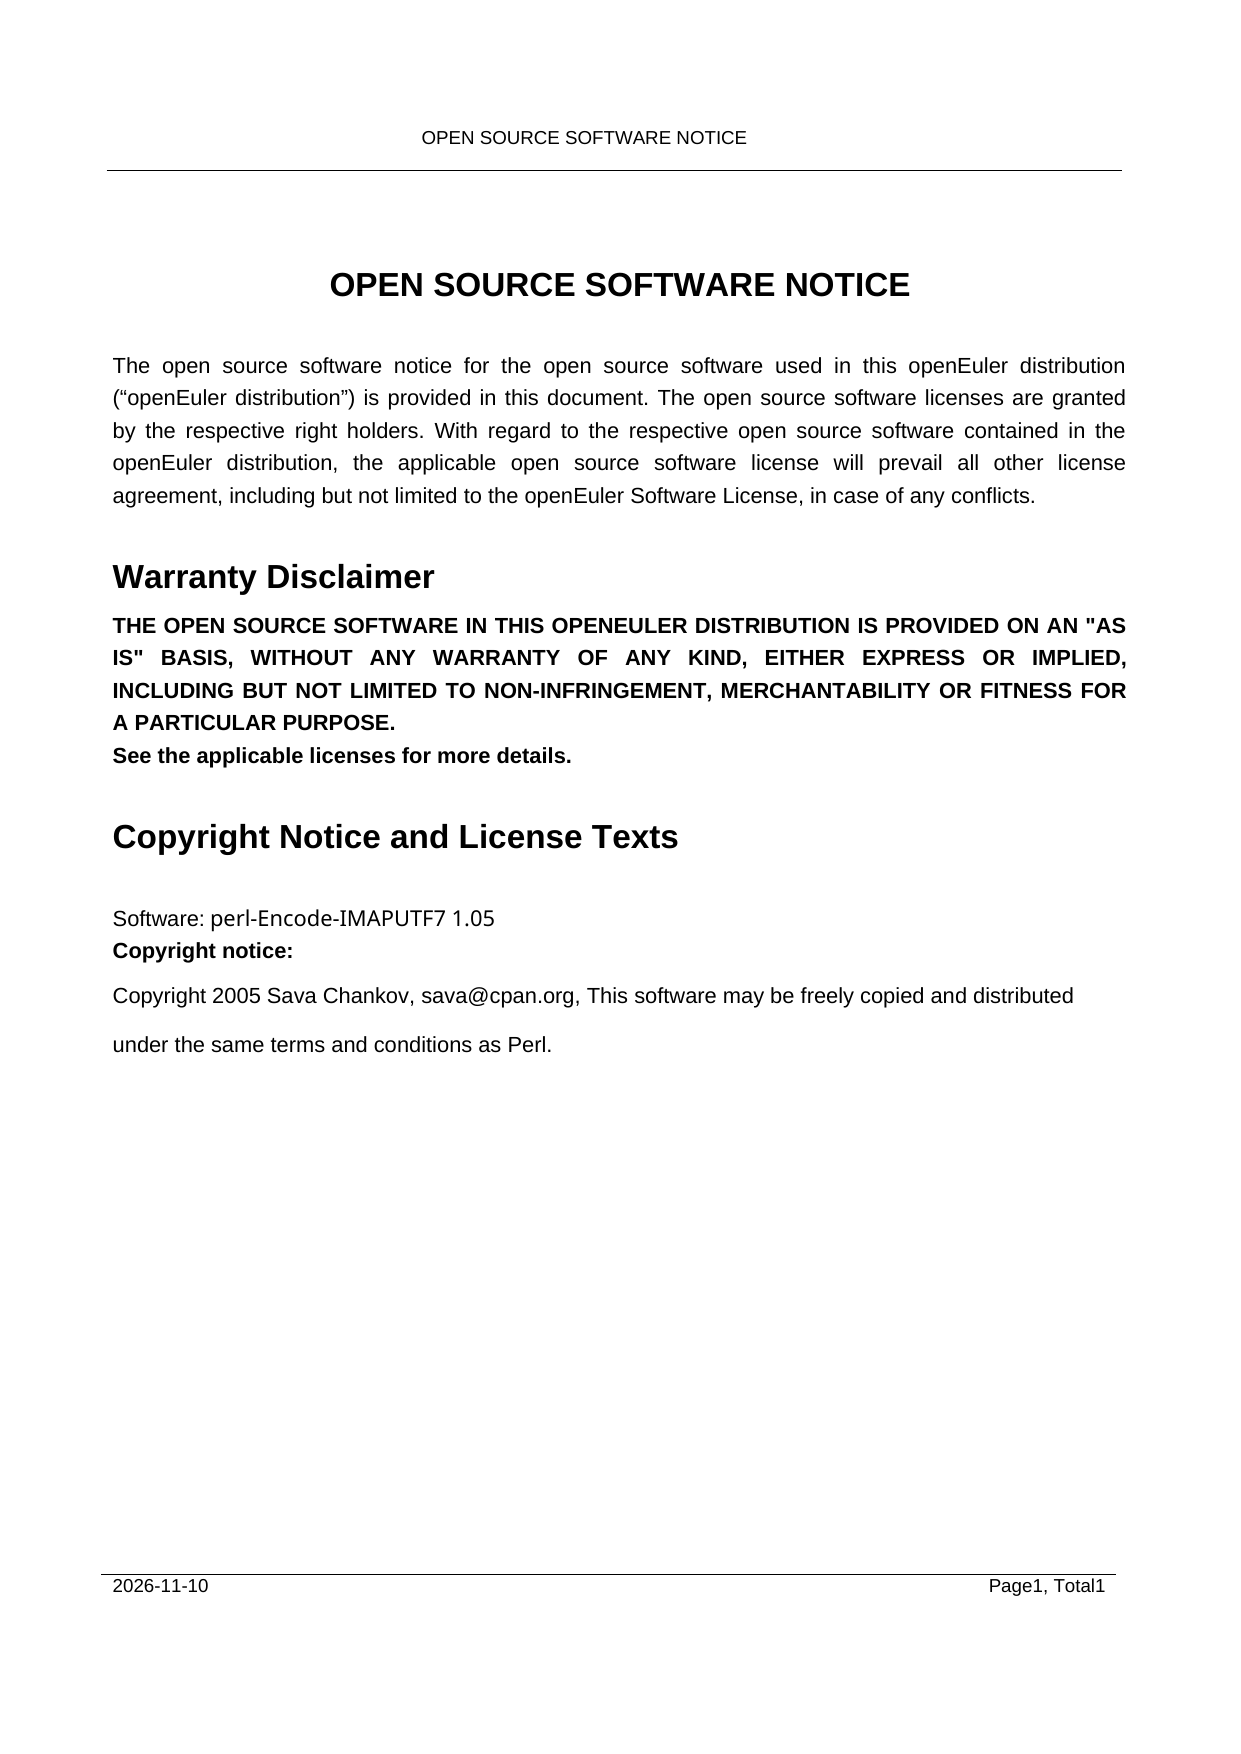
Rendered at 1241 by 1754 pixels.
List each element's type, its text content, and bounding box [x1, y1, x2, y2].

text Copyright Notice and License Texts [112, 804, 1128, 869]
text Copyright notice: [112, 934, 1128, 966]
text Warranty Disclaimer [112, 544, 1128, 609]
text Copyright 2005 Sava Chankov, sava@cpan.org, This software may be freely copied and distributed under the same terms and conditions as Perl. [112, 979, 1128, 1060]
text The open source software notice for the open source software used in this openEuler distribution (“openEuler distribution”) is provided in this document. The open source software licenses are granted by the respective right holders. With regard to the respective open source software contained in the openEuler distribution, the applicable open source software license will prevail all other license agreement, including but not limited to the openEuler Software License, in case of any conflicts. [112, 349, 1128, 511]
text THE OPEN SOURCE SOFTWARE IN THIS OPENEULER DISTRIBUTION IS PROVIDED ON AN "AS IS" BASIS, WITHOUT ANY WARRANTY OF ANY KIND, EITHER EXPRESS OR IMPLIED, INCLUDING BUT NOT LIMITED TO NON-INFRINGEMENT, MERCHANTABILITY OR FITNESS FOR A PARTICULAR PURPOSE. See the applicable licenses for more details. [112, 609, 1128, 771]
text Software: perl-Encode-IMAPUTF7 1.05 [112, 901, 1128, 934]
text OPEN SOURCE SOFTWARE NOTICE [112, 251, 1128, 316]
